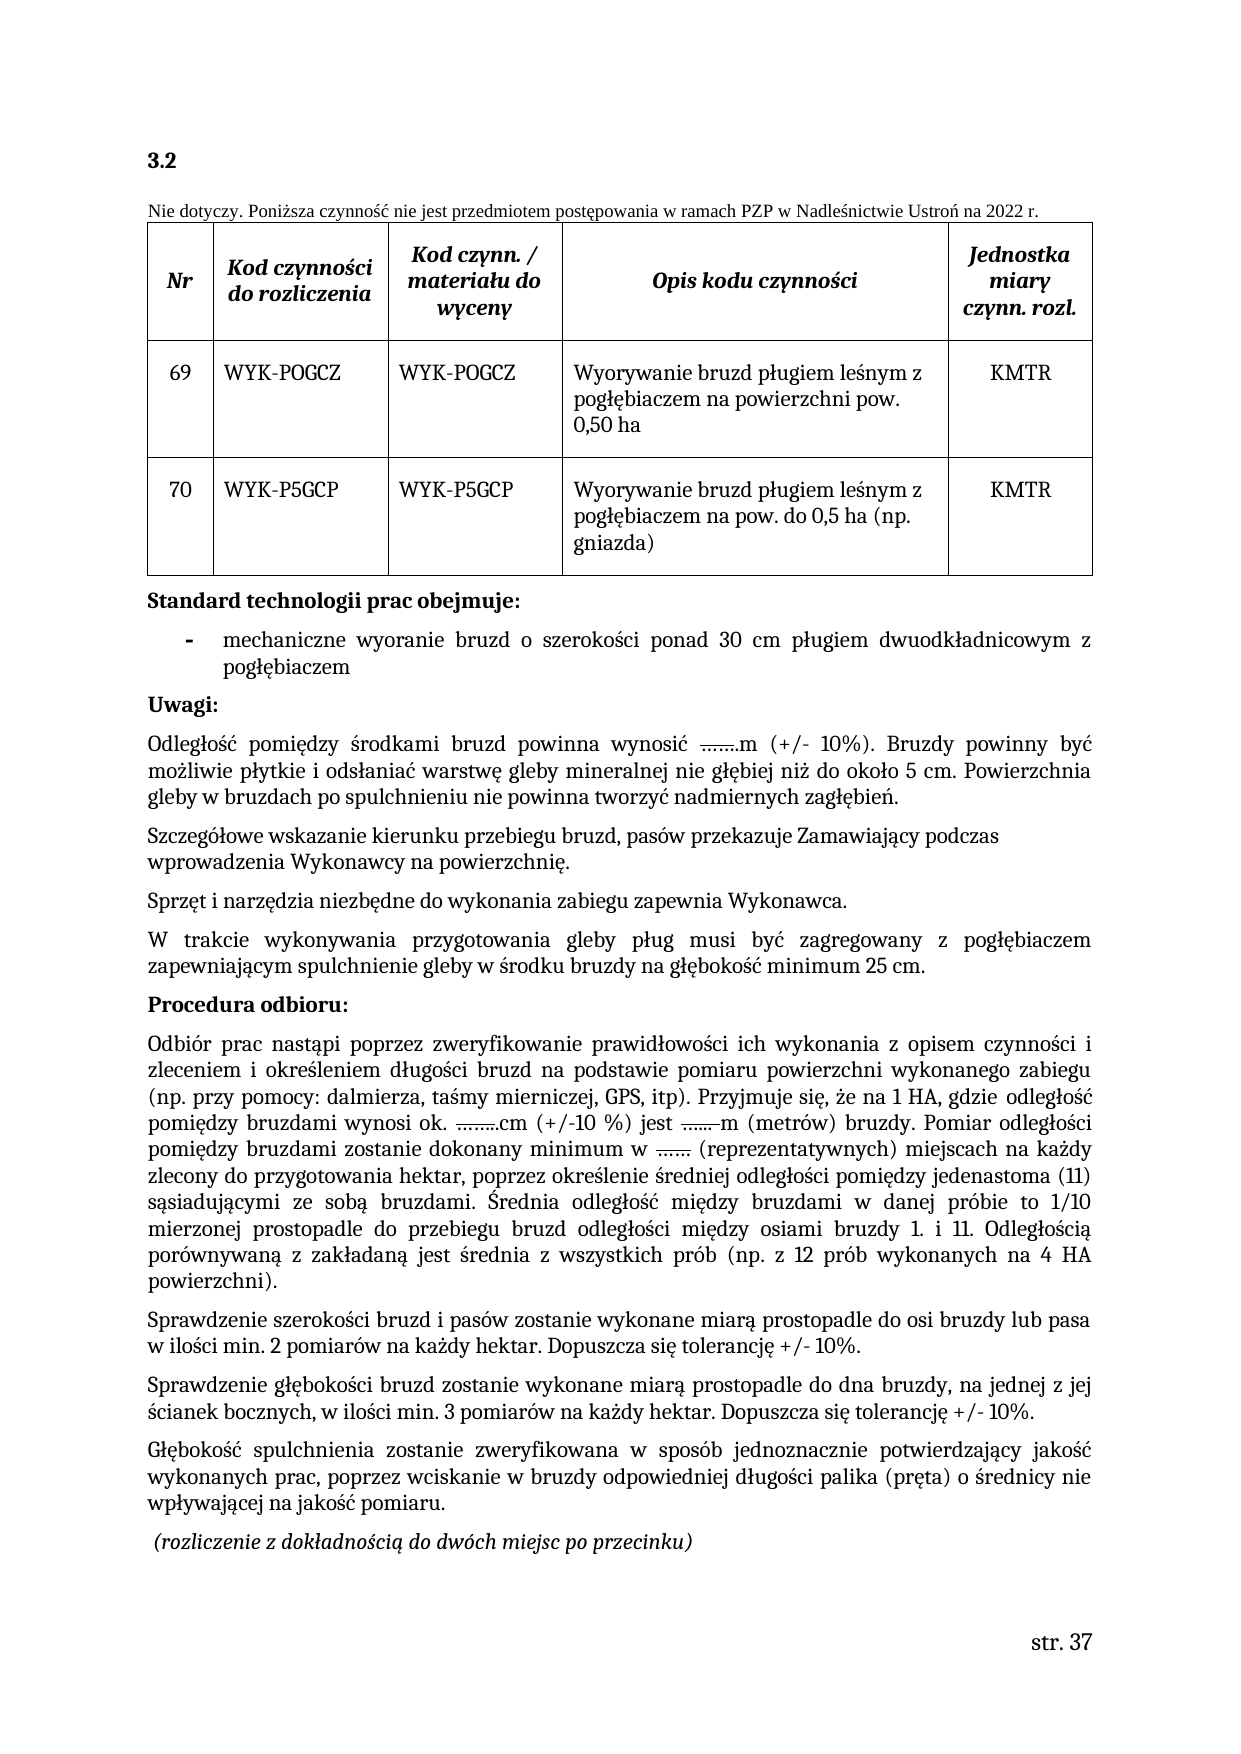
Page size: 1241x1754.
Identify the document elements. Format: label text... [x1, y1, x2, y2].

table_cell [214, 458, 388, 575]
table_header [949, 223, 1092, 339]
text (rozliczenie z dokładnością do dwóch miejsc po przecinku) [148, 1529, 1093, 1555]
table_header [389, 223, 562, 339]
text Głębokość spulchnienia zostanie zweryfikowana w sposób jednoznacznie potwierdzający jakość wykonanych prac, poprzez wciskanie w bruzdy odpowiedniej długości palika (pręta) o średnicy nie wpływającej na jakość pomiaru. [148, 1437, 1093, 1516]
text Nie dotyczy. Poniższa czynność nie jest przedmiotem postępowania w ramach PZP w Nadleśnictwie Ustroń na 2022 r. [148, 200, 1093, 222]
text Uwagi: [148, 692, 1093, 719]
text Odbiór prac nastąpi poprzez zweryfikowanie prawidłowości ich wykonania z opisem czynności i zleceniem i określeniem długości bruzd na podstawie pomiaru powierzchni wykonanego zabiegu (np. przy pomocy: dalmierza, taśmy mierniczej, GPS, itp). Przyjmuje się, że na 1 HA, gdzie odległość pomiędzy bruzdami wynosi ok. ……..cm (+/-10 %) jest …... m (metrów) bruzdy. Pomiar odległości pomiędzy bruzdami zostanie dokonany minimum w …… (reprezentatywnych) miejscach na każdy zlecony do przygotowania hektar, poprzez określenie średniej odległości pomiędzy jedenastoma (11) sąsiadującymi ze sobą bruzdami. Średnia odległość między bruzdami w danej próbie to 1/10 mierzonej prostopadle do przebiegu bruzd odległości między osiami bruzdy 1. i 11. Odległością porównywaną z zakładaną jest średnia z wszystkich prób (np. z 12 prób wykonanych na 4 HA powierzchni). [148, 1031, 1093, 1294]
text Sprzęt i narzędzia niezbędne do wykonania zabiegu zapewnia Wykonawca. [148, 888, 1093, 914]
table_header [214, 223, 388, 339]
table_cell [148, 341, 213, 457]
text W trakcie wykonywania przygotowania gleby pług musi być zagregowany z pogłębiaczem zapewniającym spulchnienie gleby w środku bruzdy na głębokość minimum 25 cm. [148, 927, 1093, 979]
text Procedura odbioru: [148, 992, 1093, 1018]
text Standard technologii prac obejmuje: [148, 588, 1093, 614]
text Sprawdzenie szerokości bruzd i pasów zostanie wykonane miarą prostopadle do osi bruzdy lub pasa w ilości min. 2 pomiarów na każdy hektar. Dopuszcza się tolerancję +/- 10%. [148, 1307, 1093, 1359]
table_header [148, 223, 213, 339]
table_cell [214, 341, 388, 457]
text 3.2 [148, 148, 1093, 174]
text Szczegółowe wskazanie kierunku przebiegu bruzd, pasów przekazuje Zamawiający podczas wprowadzenia Wykonawcy na powierzchnię. [148, 823, 1093, 875]
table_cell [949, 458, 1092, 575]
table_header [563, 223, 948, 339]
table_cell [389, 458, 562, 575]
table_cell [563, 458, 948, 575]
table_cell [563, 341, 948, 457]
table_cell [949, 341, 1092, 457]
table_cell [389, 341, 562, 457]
text Odległość pomiędzy środkami bruzd powinna wynosić …….m (+/- 10%). Bruzdy powinny być możliwie płytkie i odsłaniać warstwę gleby mineralnej nie głębiej niż do około 5 cm. Powierzchnia gleby w bruzdach po spulchnieniu nie powinna tworzyć nadmiernych zagłębień. [148, 731, 1093, 810]
text Sprawdzenie głębokości bruzd zostanie wykonane miarą prostopadle do dna bruzdy, na jednej z jej ścianek bocznych, w ilości min. 3 pomiarów na każdy hektar. Dopuszcza się tolerancję +/- 10%. [148, 1372, 1093, 1425]
list mechaniczne wyoranie bruzd o szerokości ponad 30 cm pługiem dwuodkładnicowym z pogłębiaczem [185, 627, 1093, 680]
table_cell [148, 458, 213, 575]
